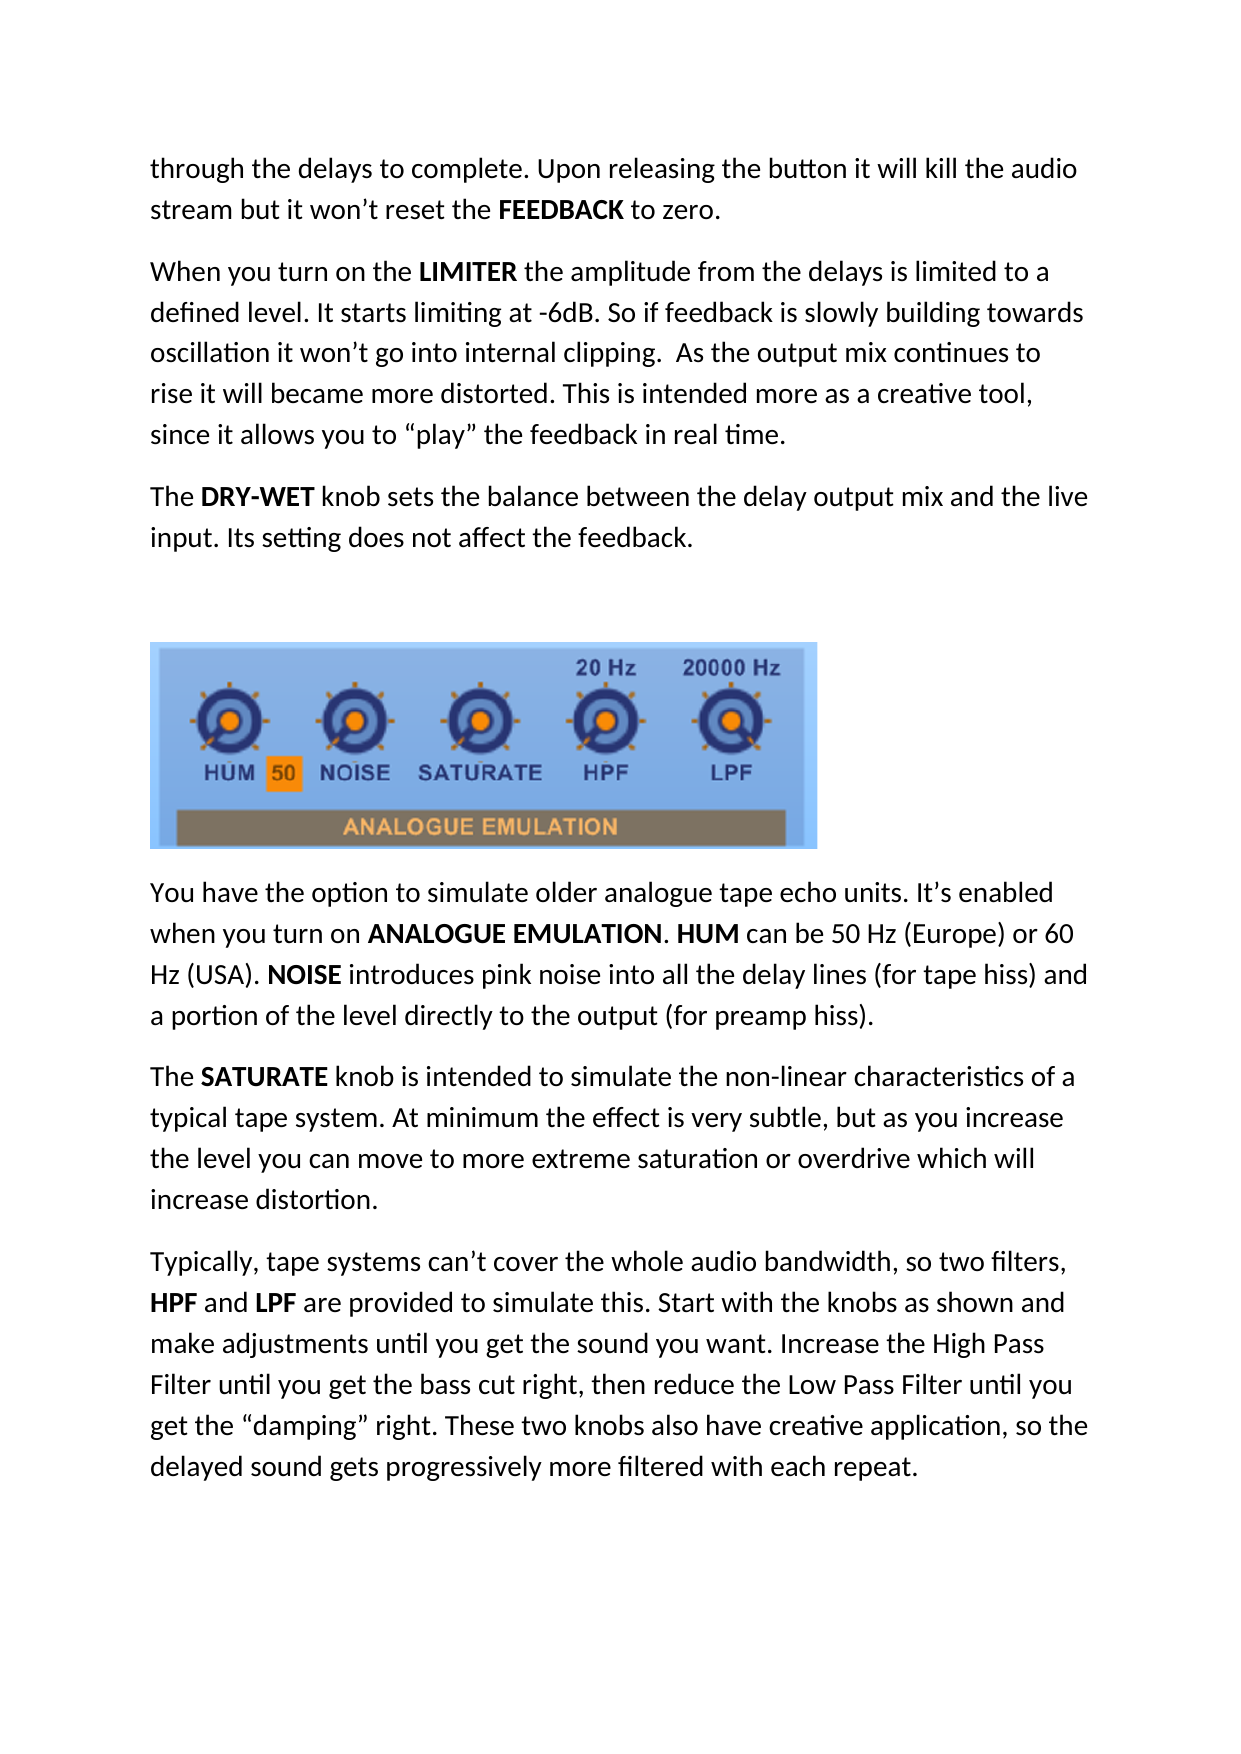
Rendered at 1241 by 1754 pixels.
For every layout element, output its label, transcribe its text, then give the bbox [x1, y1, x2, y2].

picture [150, 642, 818, 849]
text You have the option to simulate older analogue tape echo units. It’s enabled when you turn on ANALOGUE EMULATION. HUM can be 50 Hz (Europe) or 60 Hz (USA). NOISE introduces pink noise into all the delay lines (for tape hiss) and a portion of the level directly to the output (for preamp hiss). [150, 874, 1090, 1032]
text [150, 150, 1090, 227]
text When you turn on the LIMITER the amplitude from the delays is limited to a defined level. It starts limiting at -6dB. So if feedback is slowly building towards oscillation it won’t go into internal clipping. As the output mix continues to rise it will became more distorted. This is intended more as a creative tool, since it allows you to “play” the feedback in real time. [150, 253, 1090, 452]
text Typically, tape systems can’t cover the whole audio bandwidth, so two filters, HPF and LPF are provided to simulate this. Start with the knobs as shown and make adjustments until you get the sound you want. Increase the High Pass Filter until you get the bass cut right, then reduce the Low Pass Filter until you get the “damping” right. These two knobs also have creative application, so the delayed sound gets progressively more filtered with each repeat. [150, 1243, 1090, 1483]
text The DRY-WET knob sets the balance between the delay output mix and the live input. Its setting does not affect the feedback. [150, 478, 1090, 555]
text The SATURATE knob is intended to simulate the non-linear characteristics of a typical tape system. At minimum the effect is very subtle, but as you increase the level you can move to more extreme saturation or overdrive which will increase distortion. [150, 1058, 1090, 1217]
